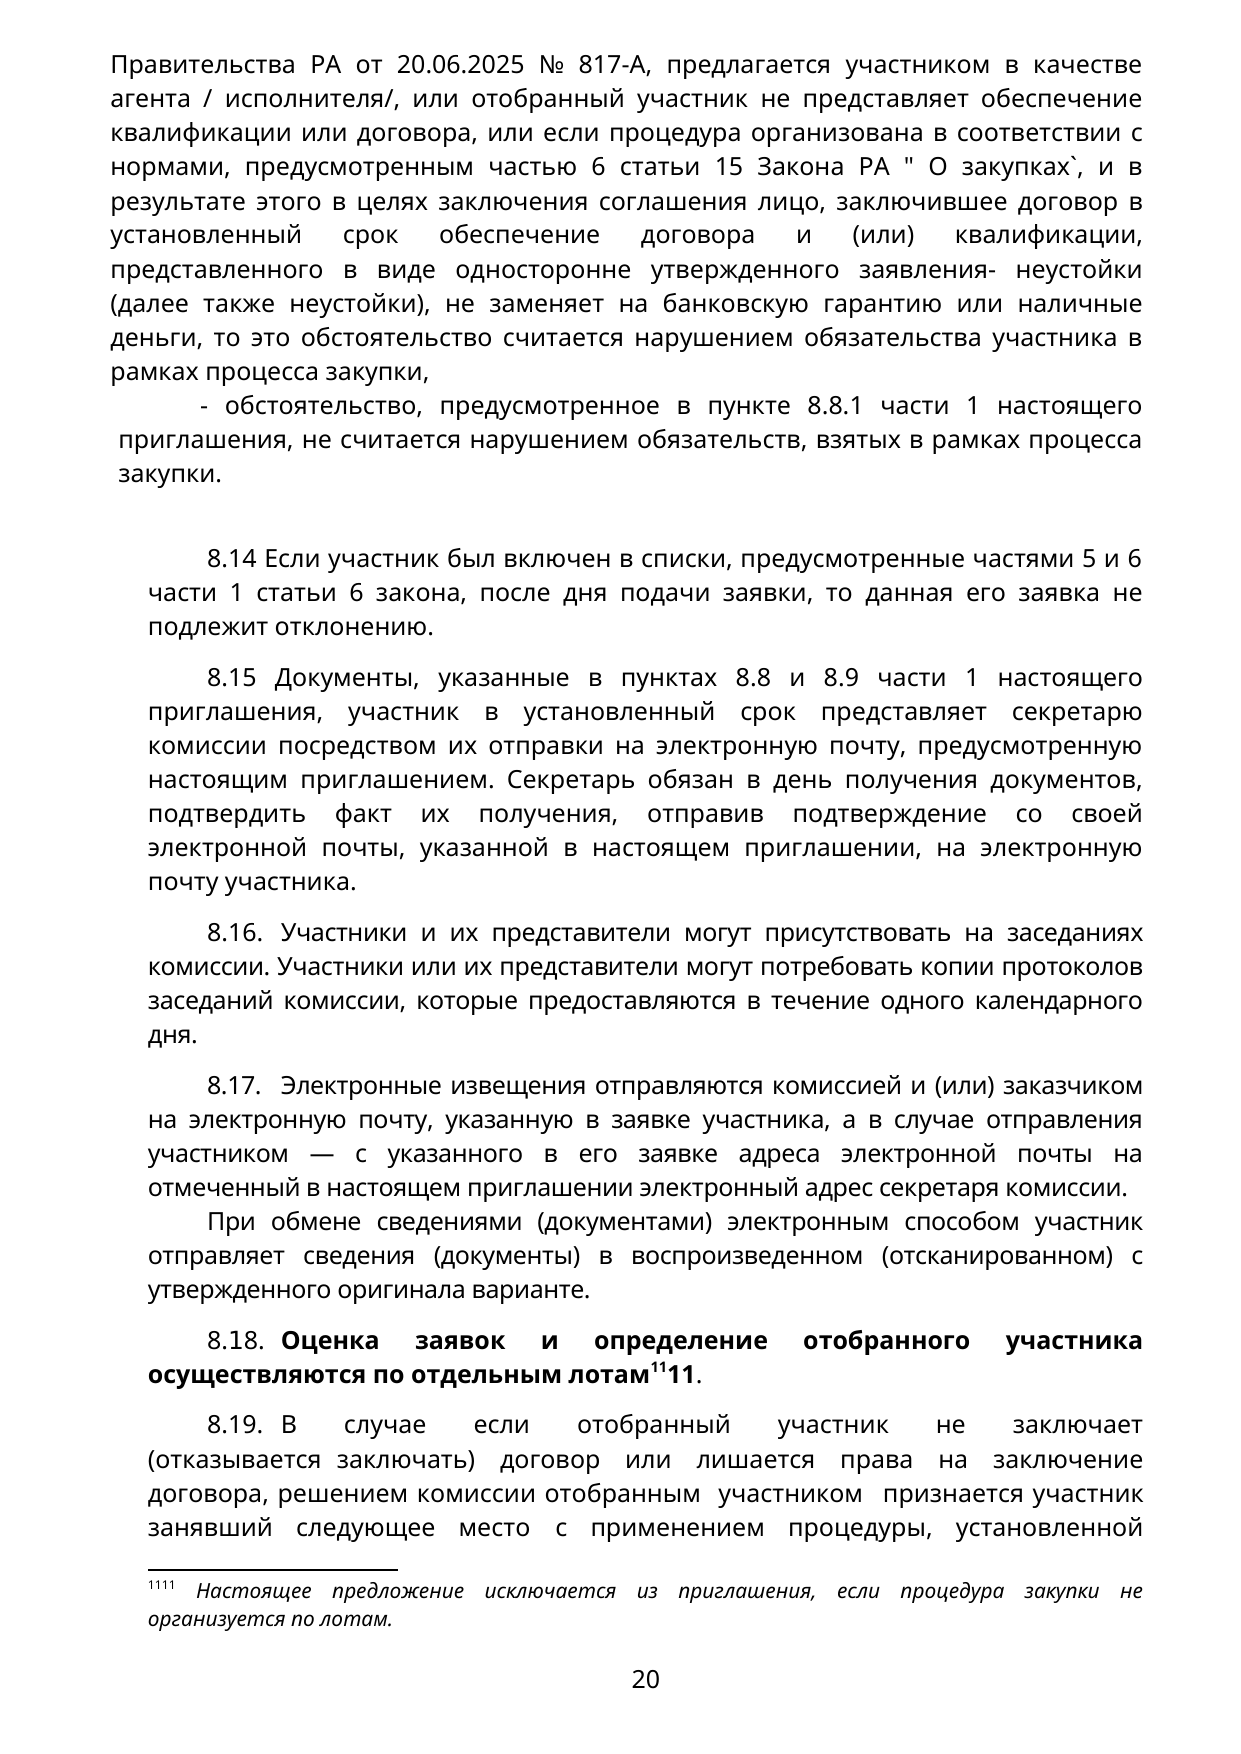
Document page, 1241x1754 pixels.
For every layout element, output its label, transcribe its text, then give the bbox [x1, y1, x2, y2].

text 8.17. Электронные извещения отправляются комиссией и (или) заказчиком на электронную почту, указанную в заявке участника, а в случае отправления участником — с указанного в его заявке адреса электронной почты на отмеченный в настоящем приглашении электронный адрес секретаря комиссии. [148, 1067, 1144, 1203]
text 8.14 Если участник был включен в списки, предусмотренные частями 5 и 6 части 1 статьи 6 закона, после дня подачи заявки, то данная его заявка не подлежит отклонению. [148, 540, 1144, 643]
text При обмене сведениями (документами) электронным способом участник отправляет сведения (документы) в воспроизведенном (отсканированном) с утвержденного оригинала варианте. [148, 1203, 1144, 1306]
text 8.15 Документы, указанные в пунктах 8.8 и 8.9 части 1 настоящего приглашения, участник в установленный срок представляет секретарю комиссии посредством их отправки на электронную почту, предусмотренную настоящим приглашением. Секретарь обязан в день получения документов, подтвердить факт их получения, отправив подтверждение со своей электронной почты, указанной в настоящем приглашении, на электронную почту участника. [148, 659, 1144, 898]
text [110, 47, 1144, 387]
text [148, 1407, 1144, 1544]
text - обстоятельство, предусмотренное в пункте 8.8.1 части 1 настоящего приглашения, не считается нарушением обязательств, взятых в рамках процесса закупки. [118, 387, 1144, 490]
text 8.18. Оценка заявок и определение отобранного участника осуществляются по отдельным лотам11. [148, 1322, 1144, 1391]
text 8.16. Участники и их представители могут присутствовать на заседаниях комиссии. Участники или их представители могут потребовать копии протоколов заседаний комиссии, которые предоставляются в течение одного календарного дня. [148, 914, 1144, 1051]
